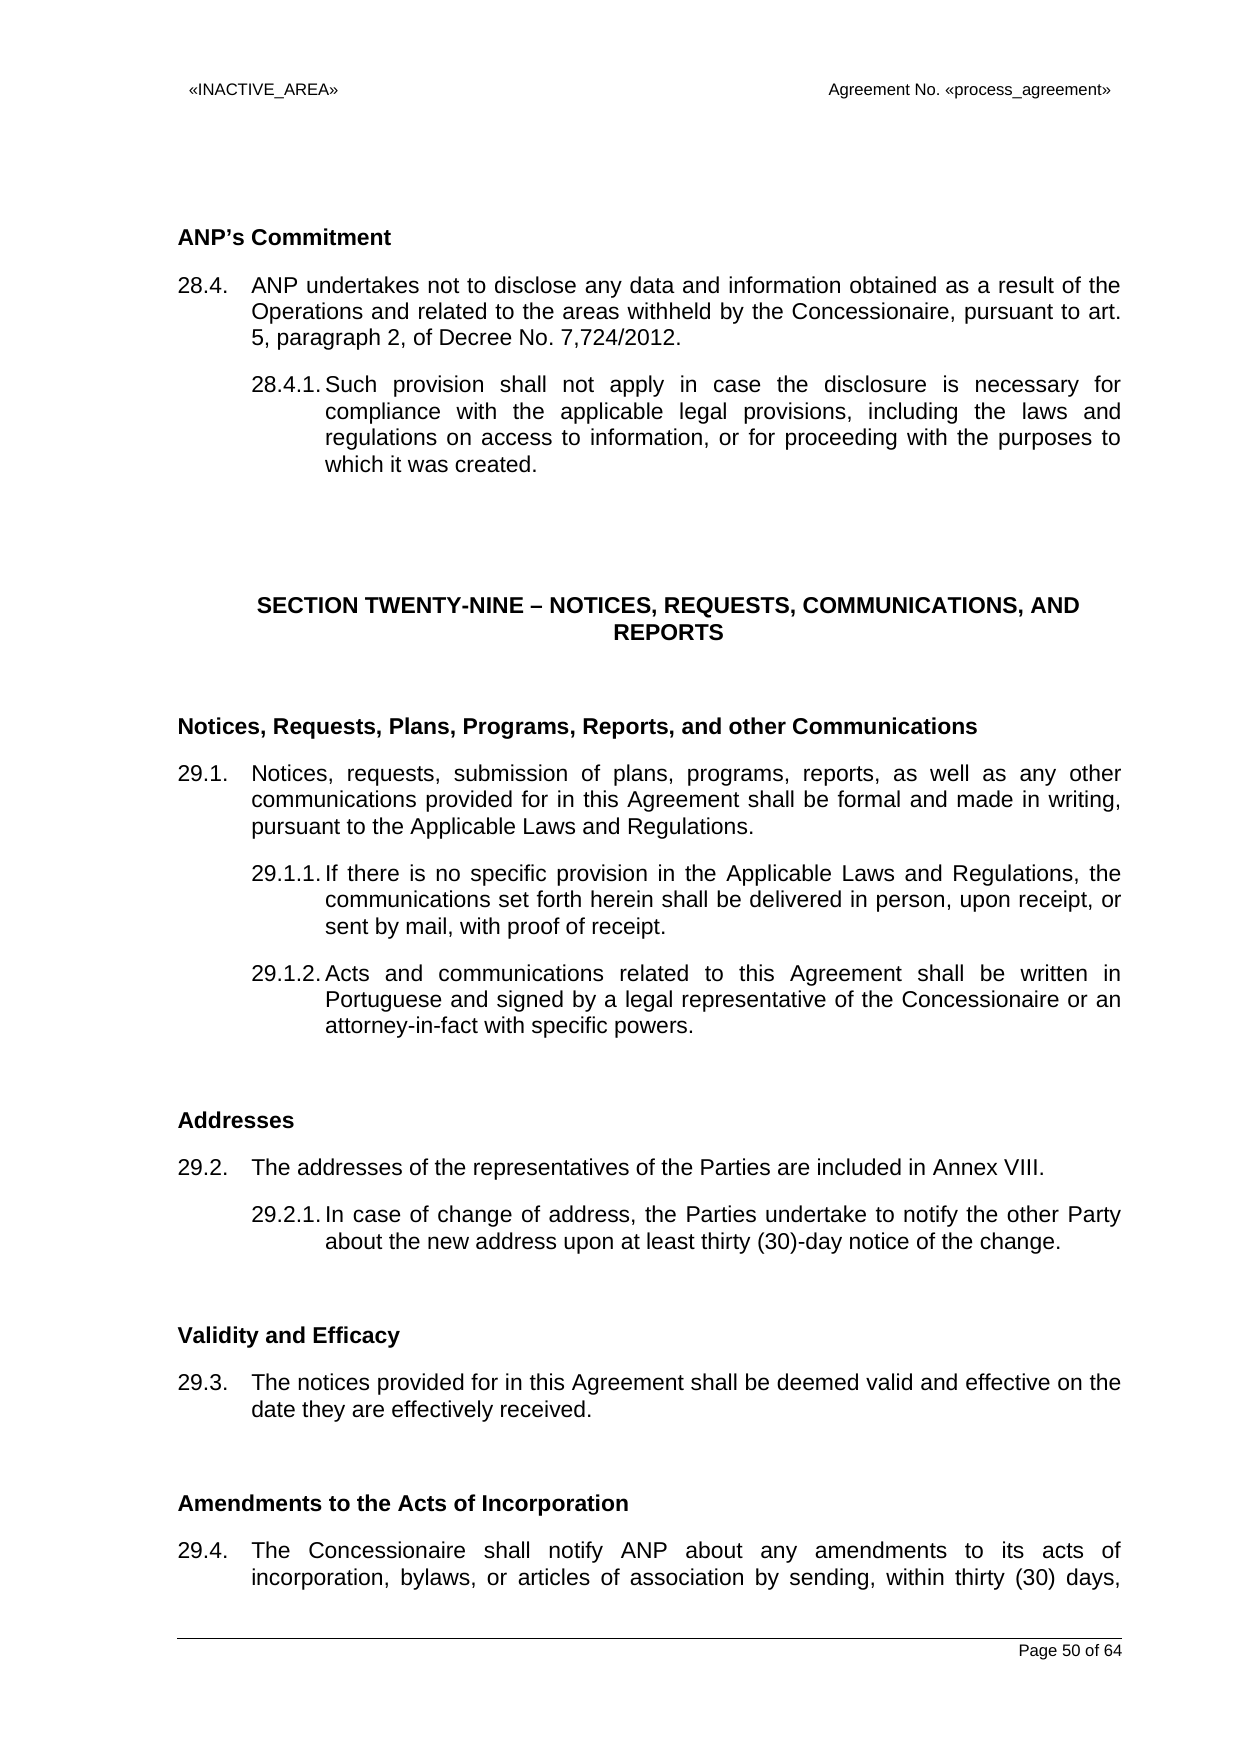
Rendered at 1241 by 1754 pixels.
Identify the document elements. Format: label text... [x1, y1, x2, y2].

text In case of change of address, the Parties undertake to notify the other Party about the new address upon at least thirty (30)-day notice of the change. [251, 1201, 1122, 1254]
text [177, 1537, 1122, 1590]
text The notices provided for in this Agreement shall be deemed valid and effective on the date they are effectively received. [177, 1369, 1122, 1422]
text Notices, Requests, Plans, Programs, Reports, and other Communications [177, 713, 1122, 739]
text Notices, requests, submission of plans, programs, reports, as well as any other communications provided for in this Agreement shall be formal and made in writing, pursuant to the Applicable Laws and Regulations. [177, 760, 1122, 839]
text If there is no specific provision in the Applicable Laws and Regulations, the communications set forth herein shall be delivered in person, upon receipt, or sent by mail, with proof of receipt. [251, 860, 1122, 939]
text ANP undertakes not to disclose any data and information obtained as a result of the Operations and related to the areas withheld by the Concessionaire, pursuant to art. 5, paragraph 2, of Decree No. 7,724/2012. [177, 272, 1122, 351]
text Amendments to the Acts of Incorporation [177, 1490, 1122, 1516]
text SECTION TWENTY-NINE – NOTICES, REQUESTS, COMMUNICATIONS, AND REPORTS [177, 592, 1122, 645]
text Acts and communications related to this Agreement shall be written in Portuguese and signed by a legal representative of the Concessionaire or an attorney-in-fact with specific powers. [251, 960, 1122, 1039]
text ANP’s Commitment [177, 224, 1122, 251]
text Addresses [177, 1107, 1122, 1133]
text Such provision shall not apply in case the disclosure is necessary for compliance with the applicable legal provisions, including the laws and regulations on access to information, or for proceeding with the purposes to which it was created. [251, 371, 1122, 477]
text The addresses of the representatives of the Parties are included in Annex VIII. [177, 1154, 1122, 1180]
text Validity and Efficacy [177, 1322, 1122, 1348]
